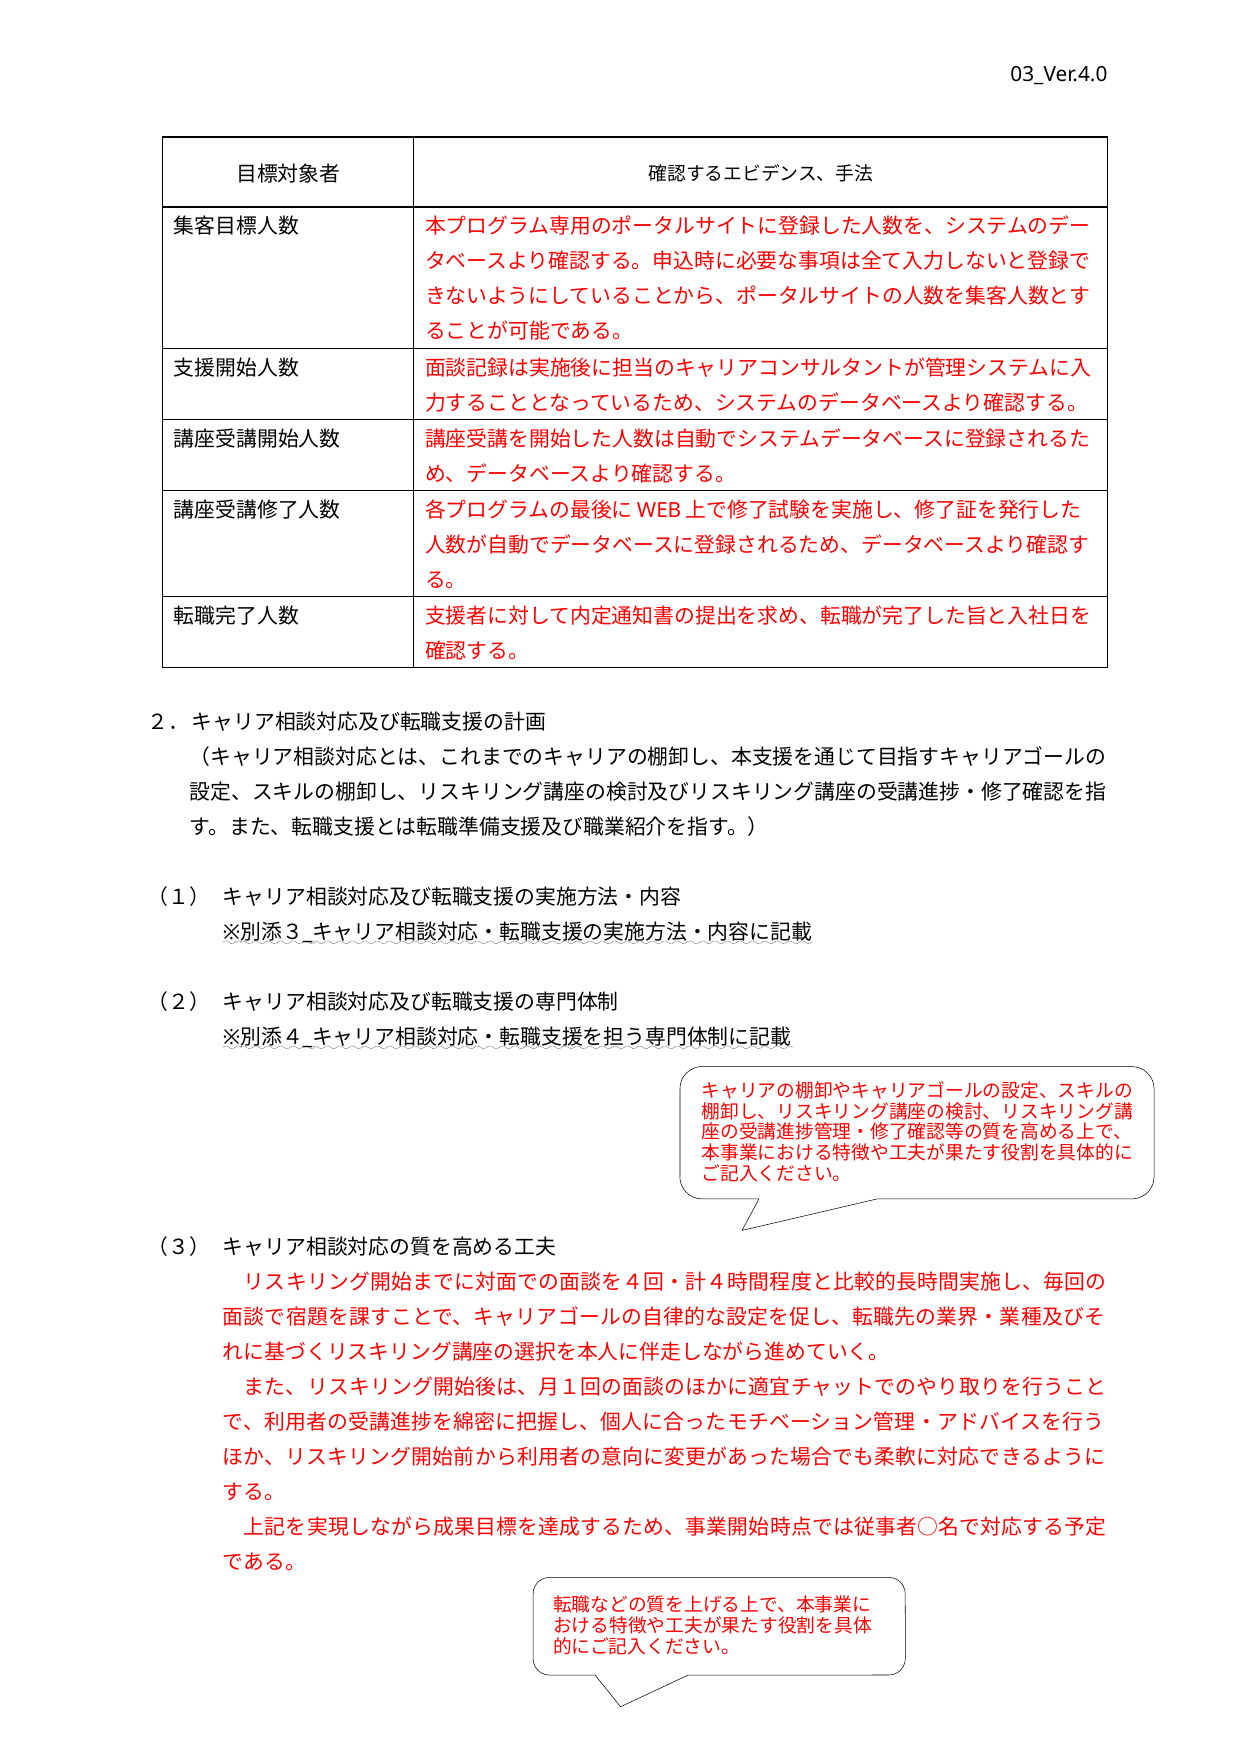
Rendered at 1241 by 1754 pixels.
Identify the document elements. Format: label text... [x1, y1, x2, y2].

table_cell 集客目標人数 [163, 208, 413, 347]
table_header 目標対象者 [163, 138, 413, 206]
list キャリア相談対応及び転職支援の専門体制 [148, 983, 1107, 1018]
list キャリア相談対応及び転職支援の実施方法・内容 [148, 878, 1107, 913]
table_cell 講座受講開始人数 [163, 420, 413, 489]
list リスキリング開始までに対面での面談を４回・計４時間程度と比較的長時間実施し、毎回の面談で宿題を課すことで、キャリアゴールの自律的な設定を促し、転職先の業界・業種及びそれに基づくリスキリング講座の選択を本人に伴走しながら進めていく。 また、リスキリング開始後は、月１回の面談のほかに適宜チャットでのやり取りを行うことで、利用者の受講進捗を綿密に把握し、個人に合ったモチベーション管理・アドバイスを行うほか、リスキリング開始前から利用者の意向に変更があった場合でも柔軟に対応できるようにする。 上記を実現しながら成果目標を達成するため、事業開始時点では従事者○名で対応する予定である。 [223, 1263, 1107, 1578]
table_cell 支援開始人数 [163, 349, 413, 418]
list ※別添４_キャリア相談対応・転職支援を担う専門体制に記載 [223, 1018, 1107, 1053]
table_header 確認するエビデンス、手法 [414, 138, 1107, 206]
table_cell 支援者に対して内定通知書の提出を求め、転職が完了した旨と入社日を確認する。 [414, 597, 1107, 667]
table_cell 本プログラム専用のポータルサイトに登録した人数を、システムのデータベースより確認する。申込時に必要な事項は全て入力しないと登録できないようにしていることから、ポータルサイトの人数を集客人数とすることが可能である。 [414, 208, 1107, 347]
table_cell 講座受講修了人数 [163, 491, 413, 596]
list キャリア相談対応の質を高める工夫 [148, 1228, 1107, 1263]
list キャリア相談対応及び転職支援の計画 （キャリア相談対応とは、これまでのキャリアの棚卸し、本支援を通じて目指すキャリアゴールの設定、スキルの棚卸し、リスキリング講座の検討及びリスキリング講座の受講進捗・修了確認を指す。また、転職支援とは転職準備支援及び職業紹介を指す。） [148, 703, 1107, 878]
list ※別添３_キャリア相談対応・転職支援の実施方法・内容に記載 [223, 913, 1107, 948]
table_cell 面談記録は実施後に担当のキャリアコンサルタントが管理システムに入力することとなっているため、システムのデータベースより確認する。 [414, 349, 1107, 418]
table_cell 講座受講を開始した人数は自動でシステムデータベースに登録されるため、データベースより確認する。 [414, 420, 1107, 489]
table_cell 転職完了人数 [163, 597, 413, 667]
table_cell 各プログラムの最後にWEB上で修了試験を実施し、修了証を発行した人数が自動でデータベースに登録されるため、データベースより確認する。 [414, 491, 1107, 596]
